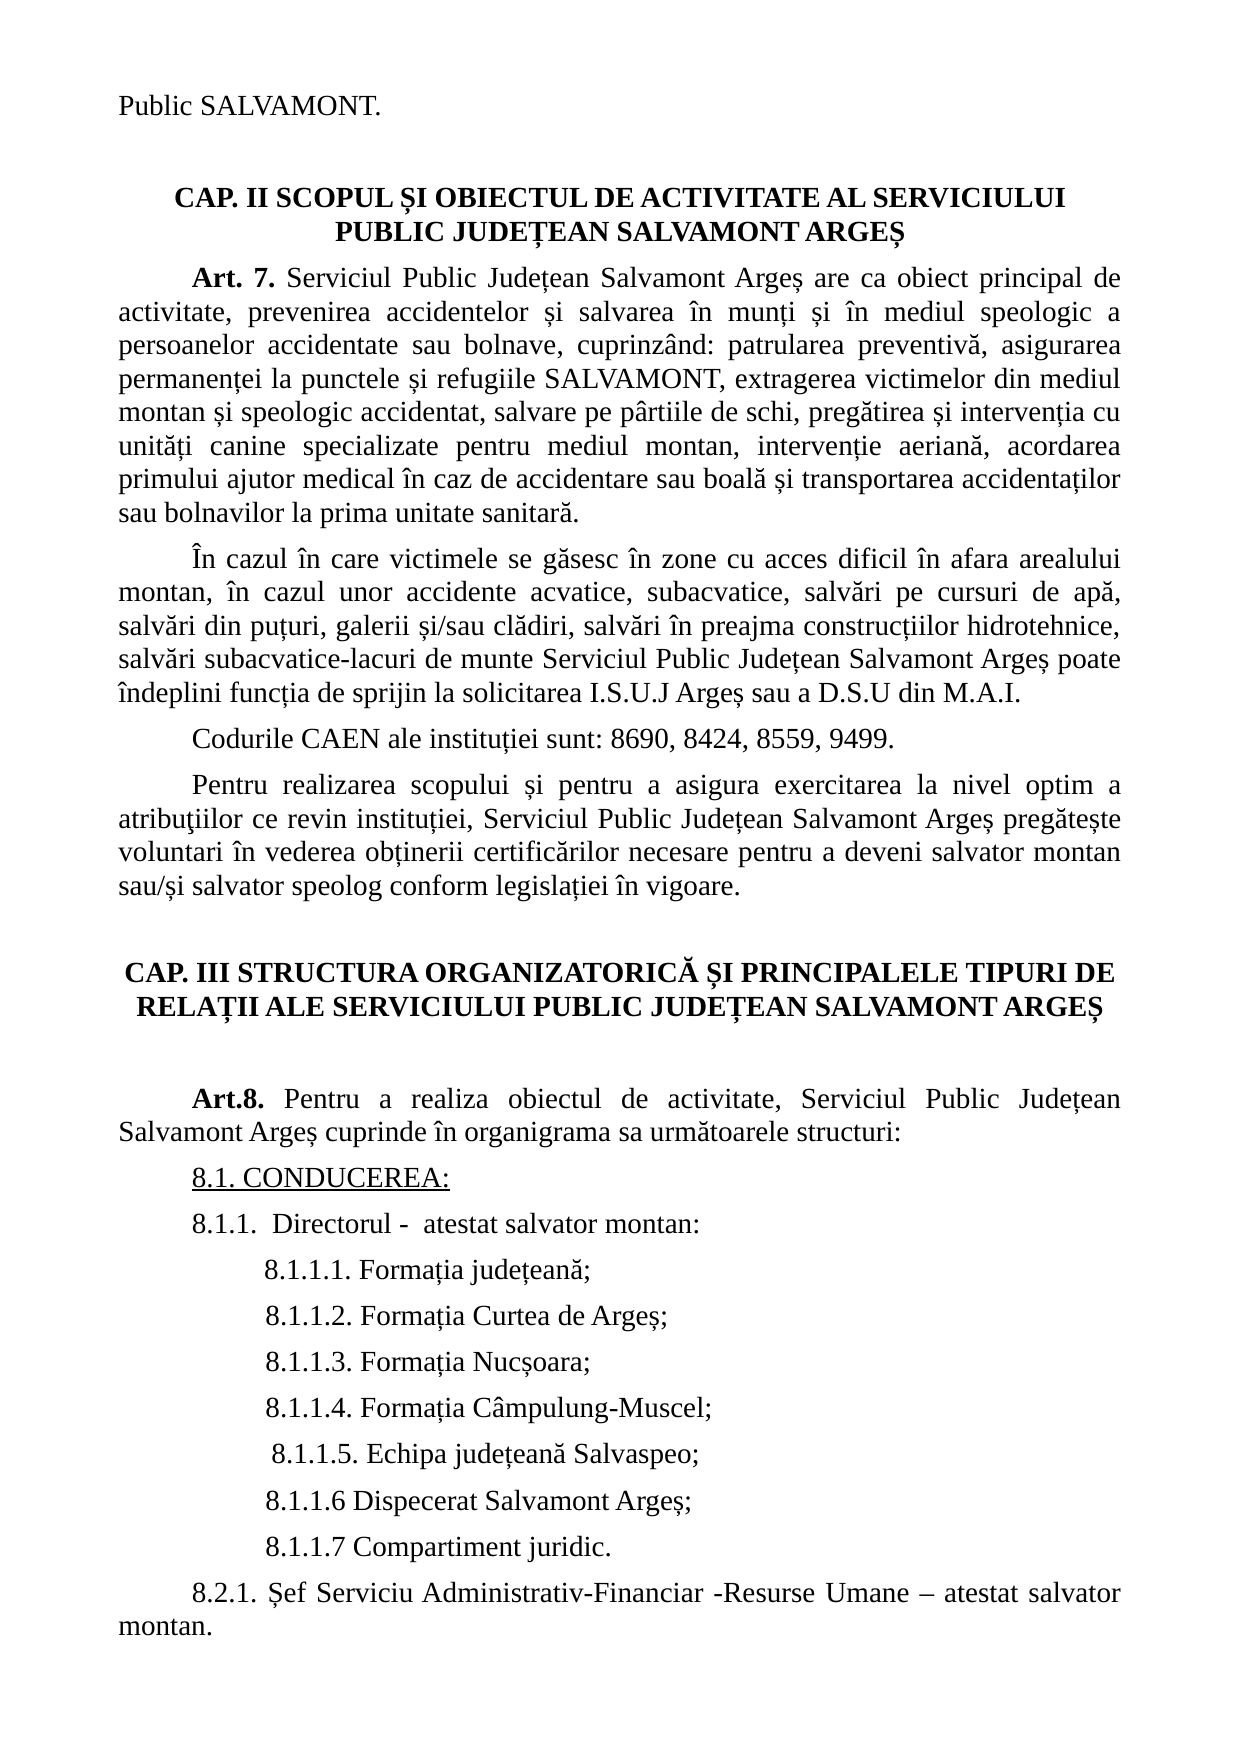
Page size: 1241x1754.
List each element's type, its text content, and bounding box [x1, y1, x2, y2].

text 8.1.1.3. Formația Nucșoara; [118, 1344, 1122, 1378]
text 8.1.1.7 Compartiment juridic. [118, 1529, 1122, 1562]
text 8.1.1.6 Dispecerat Salvamont Argeș; [118, 1483, 1122, 1516]
text 8.1.1.4. Formația Câmpulung-Muscel; [118, 1391, 1122, 1424]
text CAP. III STRUCTURA ORGANIZATORICĂ ȘI PRINCIPALELE TIPURI DE RELAȚII ALE SERVICIULUI PUBLIC JUDEȚEAN SALVAMONT ARGEȘ [118, 955, 1122, 1022]
text 8.1.1.1. Formația județeană; [118, 1252, 1122, 1286]
text 8.2.1. Șef Serviciu Administrativ-Financiar -Resurse Umane – atestat salvator montan. [118, 1575, 1122, 1642]
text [118, 88, 1122, 122]
text 8.1.1. Directorul - atestat salvator montan: [118, 1206, 1122, 1240]
text 8.1. CONDUCEREA: [118, 1160, 1122, 1194]
text Codurile CAEN ale instituției sunt: 8690, 8424, 8559, 9499. [118, 721, 1122, 755]
text 8.1.1.2. Formația Curtea de Argeș; [118, 1298, 1122, 1332]
text Art.8. Pentru a realiza obiectul de activitate, Serviciul Public Județean Salvamont Argeș cuprinde în organigrama sa următoarele structuri: [118, 1081, 1122, 1148]
text Pentru realizarea scopului și pentru a asigura exercitarea la nivel optim a atribuţiilor ce revin instituției, Serviciul Public Județean Salvamont Argeș pregătește voluntari în vederea obținerii certificărilor necesare pentru a deveni salvator montan sau/și salvator speolog conform legislației în vigoare. [118, 767, 1122, 901]
text 8.1.1.5. Echipa județeană Salvaspeo; [118, 1437, 1122, 1470]
text Art. 7. Serviciul Public Județean Salvamont Argeș are ca obiect principal de activitate, prevenirea accidentelor și salvarea în munți și în mediul speologic a persoanelor accidentate sau bolnave, cuprinzând: patrularea preventivă, asigurarea permanenței la punctele și refugiile SALVAMONT, extragerea victimelor din mediul montan și speologic accidentat, salvare pe pârtiile de schi, pregătirea și intervenția cu unități canine specializate pentru mediul montan, intervenție aeriană, acordarea primului ajutor medical în caz de accidentare sau boală și transportarea accidentaților sau bolnavilor la prima unitate sanitară. [118, 260, 1122, 528]
text CAP. II SCOPUL ȘI OBIECTUL DE ACTIVITATE AL SERVICIULUI PUBLIC JUDEȚEAN SALVAMONT ARGEȘ [118, 181, 1122, 248]
text În cazul în care victimele se găsesc în zone cu acces dificil în afara arealului montan, în cazul unor accidente acvatice, subacvatice, salvări pe cursuri de apă, salvări din puțuri, galerii și/sau clădiri, salvări în preajma construcțiilor hidrotehnice, salvări subacvatice-lacuri de munte Serviciul Public Județean Salvamont Argeș poate îndeplini funcția de sprijin la solicitarea I.S.U.J Argeș sau a D.S.U din M.A.I. [118, 541, 1122, 709]
